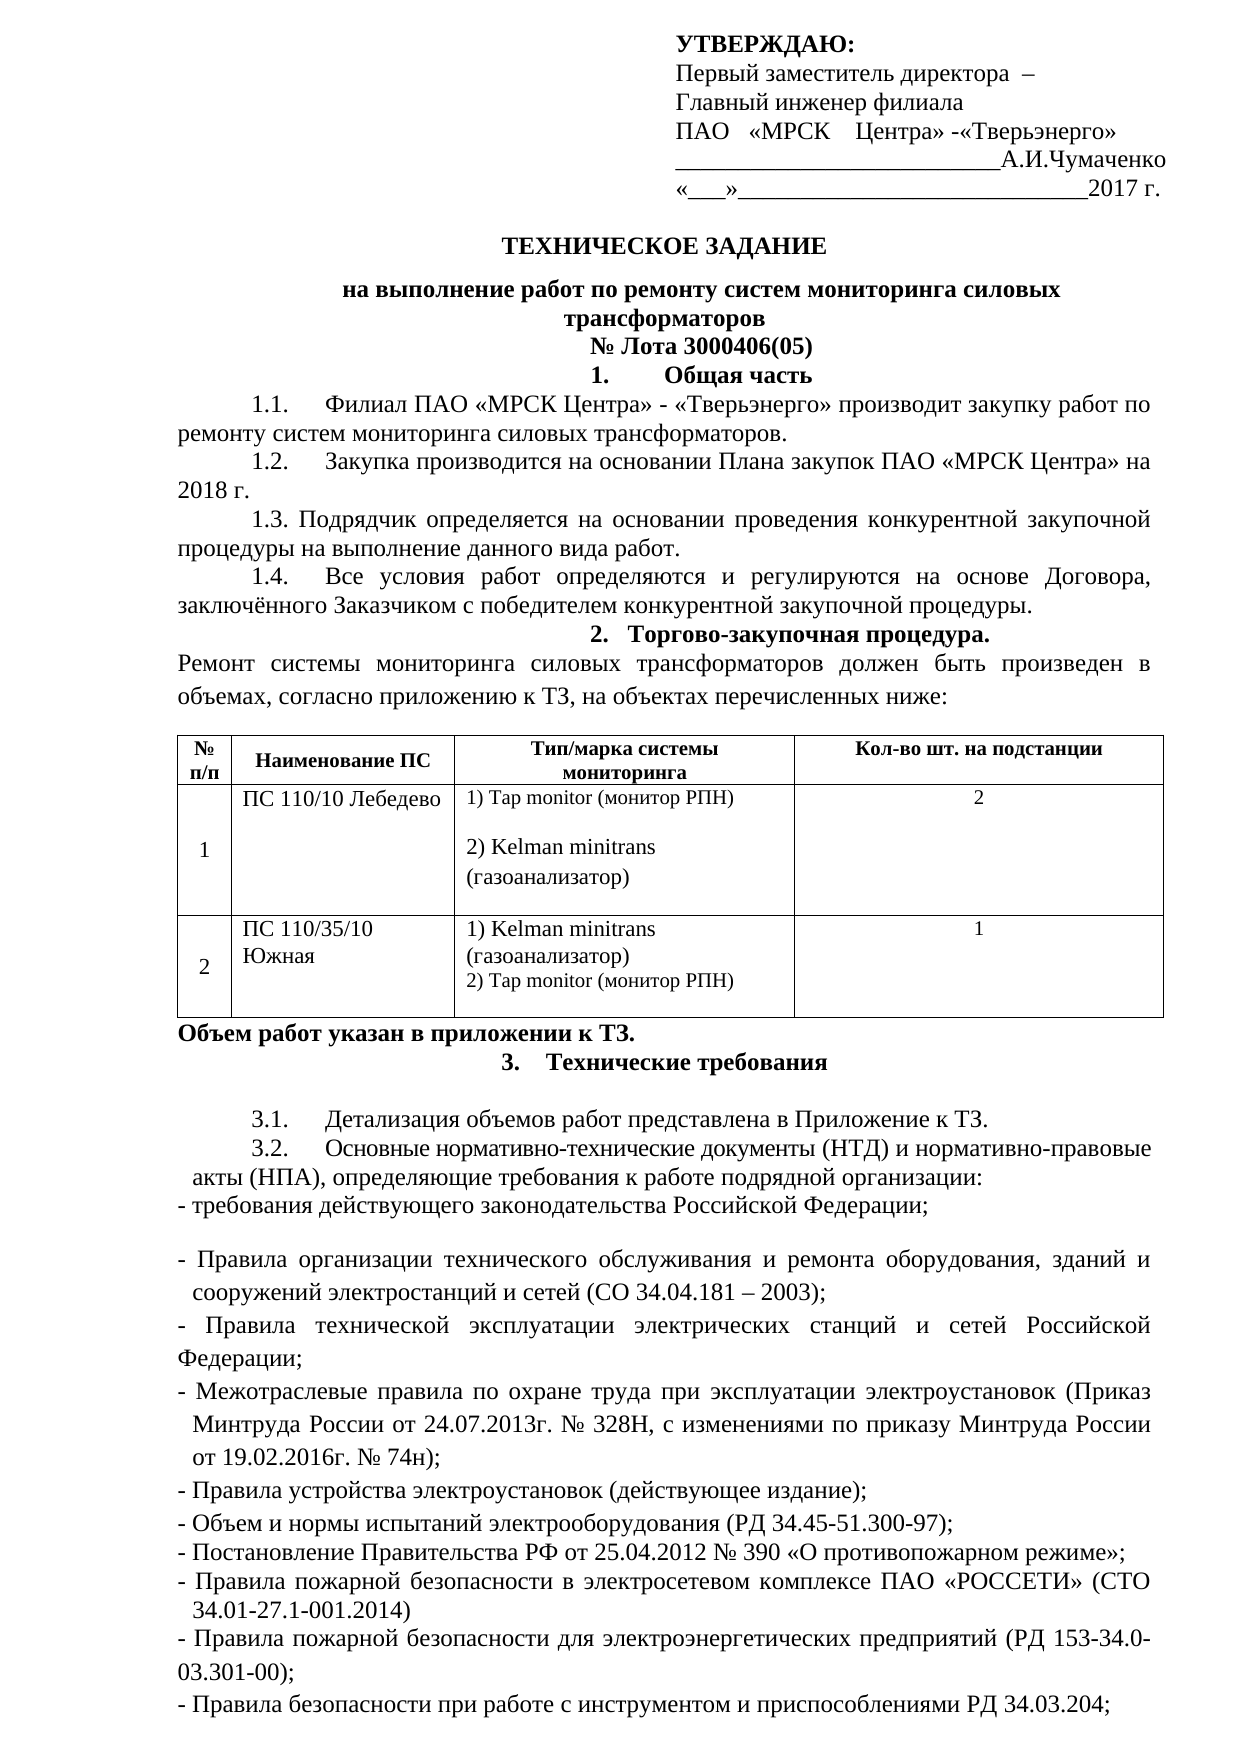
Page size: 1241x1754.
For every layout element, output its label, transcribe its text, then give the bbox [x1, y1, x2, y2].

list Торгово-закупочная процедура. [428, 619, 1152, 648]
text - Правила устройства электроустановок (действующее издание); [177, 1476, 1152, 1504]
text ТЕХНИЧЕСКОЕ ЗАДАНИЕ [177, 231, 1152, 259]
text - Правила безопасности при работе с инструментом и приспособлениями РД 34.03.204; [177, 1689, 1152, 1718]
table_cell 2 [795, 785, 1163, 914]
list Основные нормативно-технические документы (НТД) и нормативно-правовые акты (НПА), определяющие требования к работе подрядной организации: [192, 1133, 1152, 1191]
text на выполнение работ по ремонту систем мониторинга силовых трансформаторов [177, 274, 1152, 331]
table_cell 1) Kelman minitrans (газоанализатор) 2) Tap monitor (монитор РПН) [455, 916, 794, 1017]
text - Правила пожарной безопасности для электроэнергетических предприятий (РД 153-34.0-03.301-00); [177, 1623, 1152, 1685]
table_cell ПС 110/10 Лебедево [232, 785, 454, 914]
text - требования действующего законодательства Российской Федерации; [177, 1191, 1152, 1219]
list Филиал ПАО «МРСК Центра» - «Тверьэнерго» производит закупку работ по ремонту систем мониторинга силовых трансформаторов. [177, 389, 1152, 446]
table_cell 1 [178, 785, 231, 914]
text - Межотраслевые правила по охране труда при эксплуатации электроустановок (Приказ Минтруда России от 24.07.2013г. № 328Н, с изменениями по приказу Минтруда России от 19.02.2016г. № 74н); [177, 1376, 1152, 1471]
table_header № п/п [178, 736, 231, 784]
text - Постановление Правительства РФ от 25.04.2012 № 390 «О противопожарном режиме»; [177, 1537, 1152, 1566]
text № Лота 3000406(05) [177, 331, 1152, 360]
list 1.3. Подрядчик определяется на основании проведения конкурентной закупочной процедуры на выполнение данного вида работ. [177, 504, 1152, 561]
table_header Кол-во шт. на подстанции [795, 736, 1163, 784]
table_cell 1 [795, 916, 1163, 1017]
list Технические требования [177, 1047, 1152, 1076]
text - Объем и нормы испытаний электрооборудования (РД 34.45-51.300-97); [177, 1508, 1152, 1537]
table_header УТВЕРЖДАЮ: Первый заместитель директора – Главный инженер филиала ПАО «МРСК Центра» -«Тверьэнерго» __________________________А.И.Чумаченко «___»____________________________2017 г. [664, 30, 1192, 231]
list Детализация объемов работ представлена в Приложение к ТЗ. [251, 1104, 1152, 1133]
list 1.4. Все условия работ определяются и регулируются на основе Договора, заключённого Заказчиком с победителем конкурентной закупочной процедуры. [177, 561, 1152, 619]
table_header Наименование ПС [232, 736, 454, 784]
table_cell ПС 110/35/10 Южная [232, 916, 454, 1017]
text - Правила пожарной безопасности в электросетевом комплексе ПАО «РОССЕТИ» (СТО 34.01-27.1-001.2014) [177, 1566, 1152, 1623]
table_cell 1) Tap monitor (монитор РПН) 2) Kelman minitrans (газоанализатор) [455, 785, 794, 914]
list 1.2. Закупка производится на основании Плана закупок ПАО «МРСК Центра» на 2018 г. [177, 446, 1152, 504]
table_header Тип/марка системы мониторинга [455, 736, 794, 784]
table_cell 2 [178, 916, 231, 1017]
text Объем работ указан в приложении к ТЗ. [177, 1018, 1152, 1047]
text - Правила организации технического обслуживания и ремонта оборудования, зданий и сооружений электростанций и сетей (СО 34.04.181 – 2003); [177, 1244, 1152, 1306]
text - Правила технической эксплуатации электрических станций и сетей Российской Федерации; [177, 1310, 1152, 1372]
text Ремонт системы мониторинга силовых трансформаторов должен быть произведен в объемах, согласно приложению к ТЗ, на объектах перечисленных ниже: [177, 648, 1152, 709]
list Общая часть [177, 360, 1152, 389]
